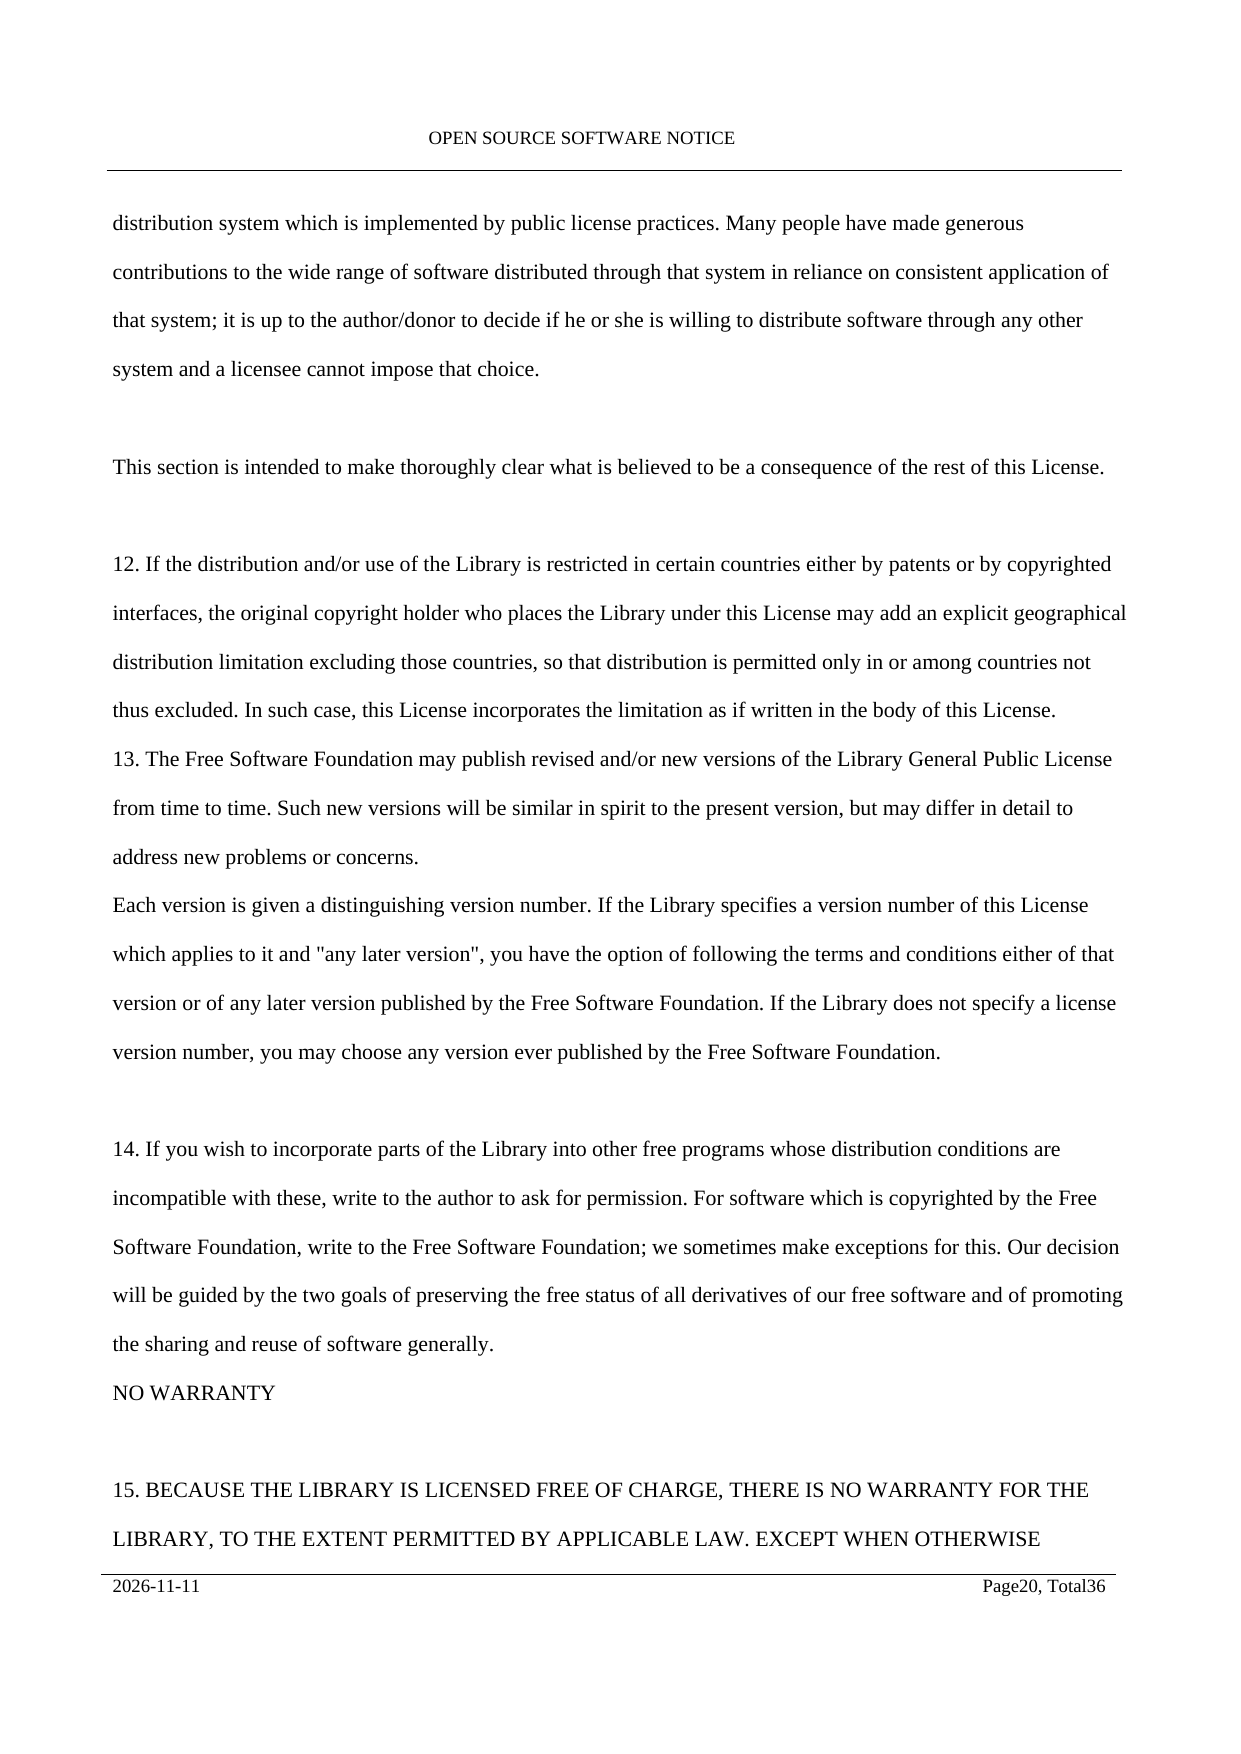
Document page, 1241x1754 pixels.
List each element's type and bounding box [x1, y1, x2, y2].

text [112, 206, 1128, 1555]
